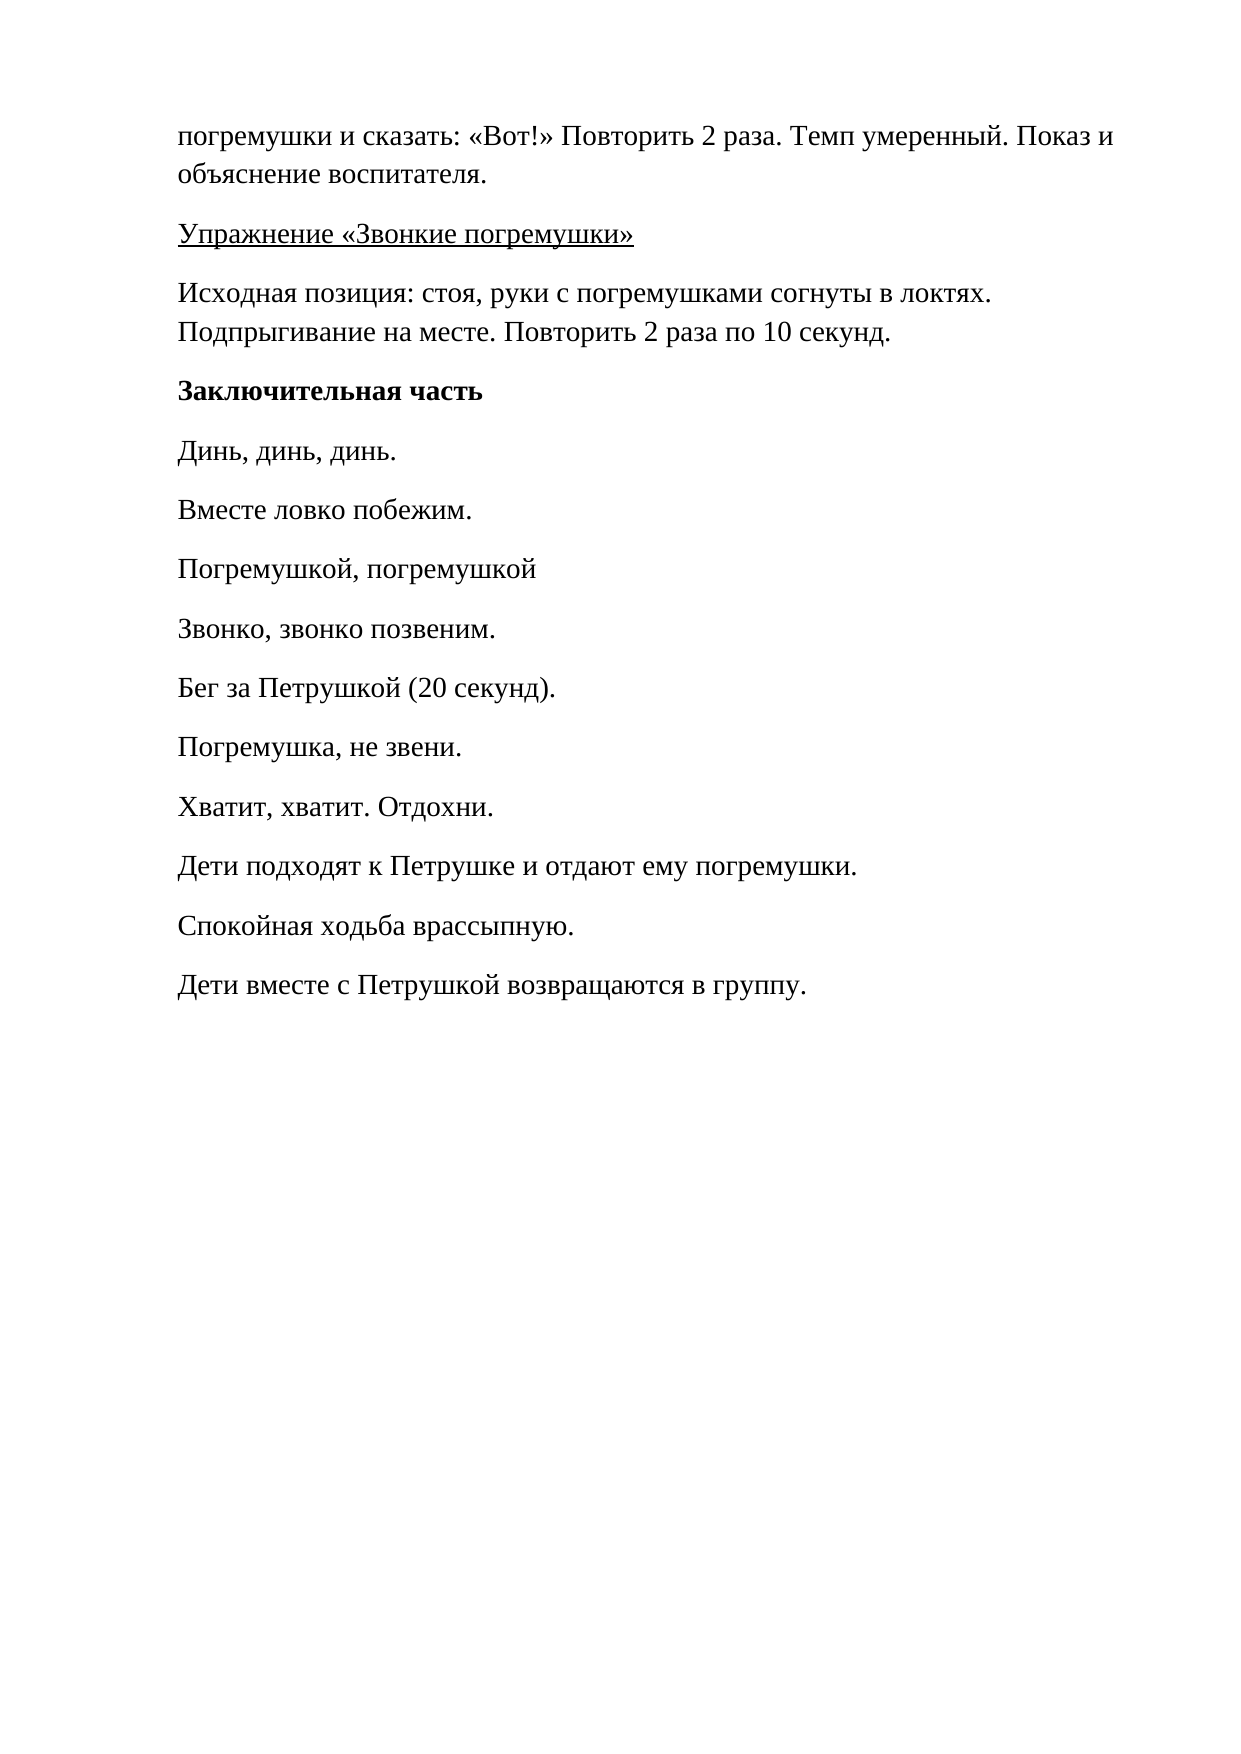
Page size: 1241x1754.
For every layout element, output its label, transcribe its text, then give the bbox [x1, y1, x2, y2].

text Погремушка, не звени. [177, 729, 1152, 763]
text Спокойная ходьба врассыпную. [177, 908, 1152, 941]
text Вместе ловко побежим. [177, 492, 1152, 526]
text Динь, динь, динь. [177, 433, 1152, 466]
text Дети вместе с Петрушкой возвращаются в группу. [177, 967, 1152, 1001]
text Упражнение «Звонкие погремушки» [177, 216, 1152, 249]
text Дети подходят к Петрушке и отдают ему погремушки. [177, 848, 1152, 882]
text Погремушкой, погремушкой [177, 551, 1152, 585]
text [177, 118, 1152, 190]
text Звонко, звонко позвеним. [177, 611, 1152, 644]
text Хватит, хватит. Отдохни. [177, 789, 1152, 822]
text Заключительная часть [177, 373, 1152, 407]
text Бег за Петрушкой (20 секунд). [177, 670, 1152, 704]
text Исходная позиция: стоя, руки с погремушками согнуты в локтях. Подпрыгивание на месте. Повторить 2 раза по 10 секунд. [177, 275, 1152, 347]
